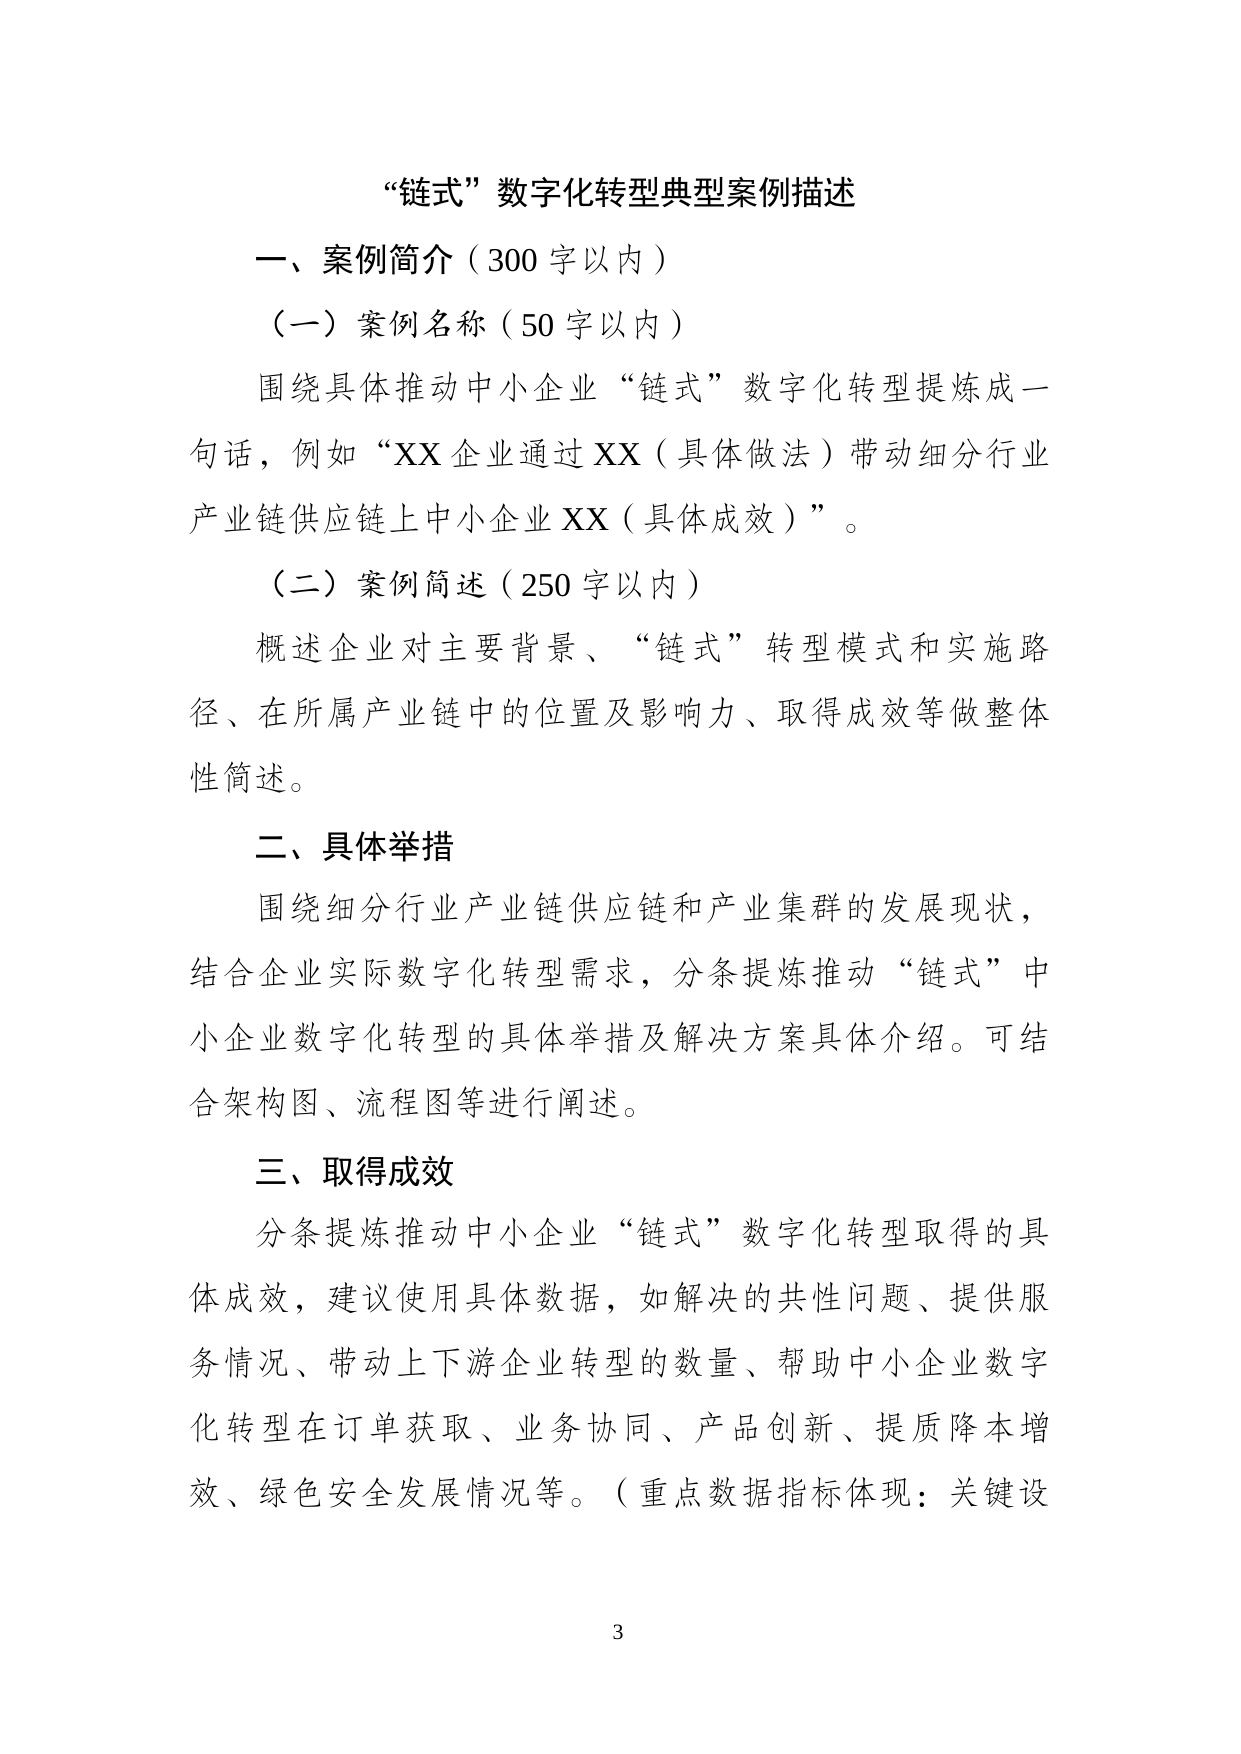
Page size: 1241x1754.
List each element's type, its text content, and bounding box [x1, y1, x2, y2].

text 三、取得成效 [187, 1136, 1053, 1201]
text 二、具体举措 [187, 811, 1053, 876]
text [187, 1201, 1053, 1526]
text 一、案例简介（300 字以内） [187, 226, 1053, 291]
text 围绕细分行业产业链供应链和产业集群的发展现状，结合企业实际数字化转型需求，分条提炼推动“链式”中小企业数字化转型的具体举措及解决方案具体介绍。可结合架构图、流程图等进行阐述。 [187, 876, 1053, 1136]
text 围绕具体推动中小企业“链式”数字化转型提炼成一句话，例如“XX企业通过XX（具体做法）带动细分行业产业链供应链上中小企业XX（具体成效）”。 [187, 356, 1053, 551]
text （二）案例简述（250 字以内） [187, 551, 1053, 616]
text “链式”数字化转型典型案例描述 [179, 157, 1061, 226]
text 概述企业对主要背景、“链式”转型模式和实施路径、在所属产业链中的位置及影响力、取得成效等做整体性简述。 [187, 616, 1053, 811]
text （一）案例名称（50 字以内） [187, 291, 1053, 356]
